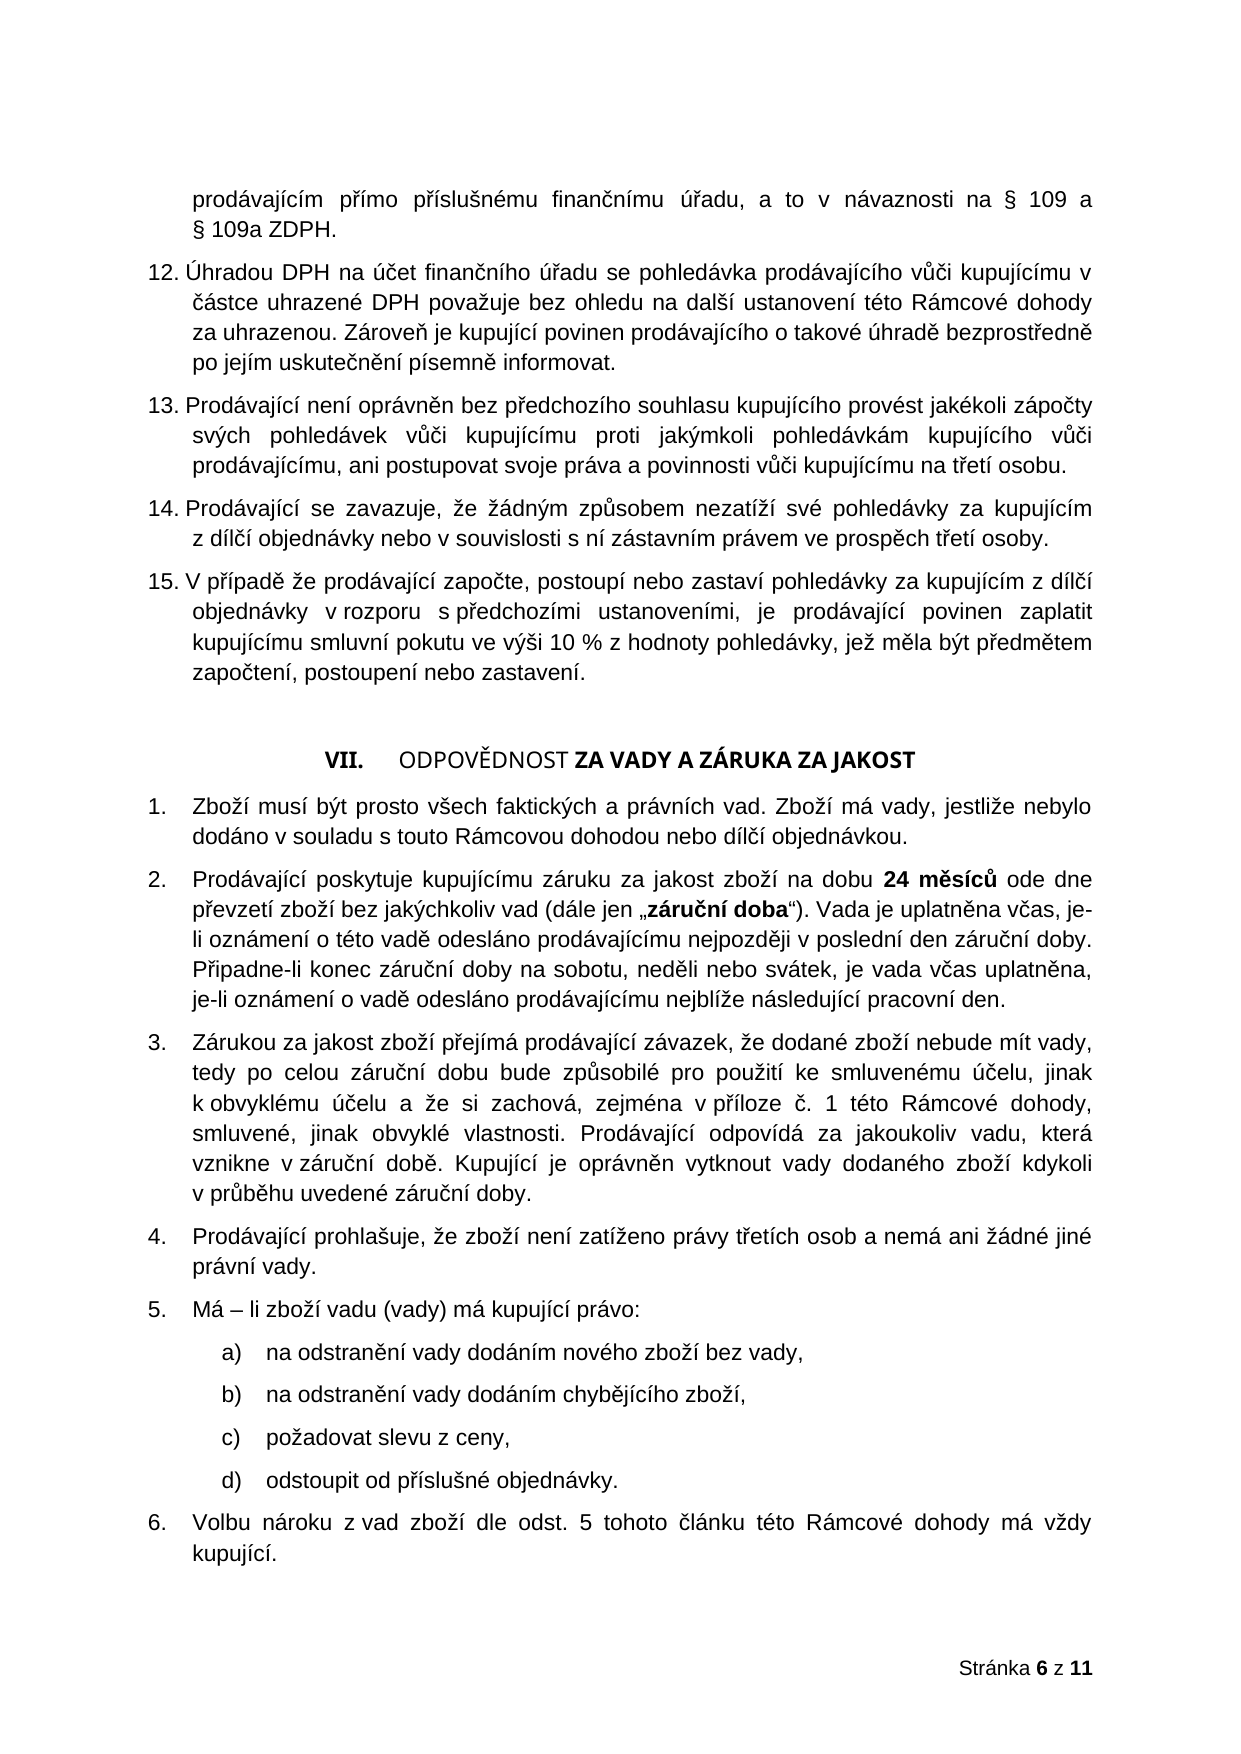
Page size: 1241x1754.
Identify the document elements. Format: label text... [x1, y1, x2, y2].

list Zárukou za jakost zboží přejímá prodávající závazek, že dodané zboží nebude mít vady, tedy po celou záruční dobu bude způsobilé pro použití ke smluvenému účelu, jinak k obvyklému účelu a že si zachová, zejména v příloze č. 1 této Rámcové dohody, smluvené, jinak obvyklé vlastnosti. Prodávající odpovídá za jakoukoliv vadu, která vznikne v záruční době. Kupující je oprávněn vytknout vady dodaného zboží kdykoli v průběhu uvedené záruční doby. [148, 1029, 1093, 1206]
list Prodávající není oprávněn bez předchozího souhlasu kupujícího provést jakékoli zápočty svých pohledávek vůči kupujícímu proti jakýmkoli pohledávkám kupujícího vůči prodávajícímu, ani postupovat svoje práva a povinnosti vůči kupujícímu na třetí osobu. [148, 392, 1093, 479]
list Volbu nároku z vad zboží dle odst. 5 tohoto článku této Rámcové dohody má vždy kupující. [148, 1509, 1093, 1566]
list Zboží musí být prosto všech faktických a právních vad. Zboží má vady, jestliže nebylo dodáno v souladu s touto Rámcovou dohodou nebo dílčí objednávkou. [148, 793, 1093, 849]
text VII. ODPOVĚDNOST ZA VADY A ZÁRUKA ZA JAKOST [148, 744, 1093, 775]
list na odstranění vady dodáním nového zboží bez vady, [221, 1338, 1093, 1365]
list Prodávající poskytuje kupujícímu záruku za jakost zboží na dobu 24 měsíců ode dne převzetí zboží bez jakýchkoliv vad (dále jen „záruční doba“). Vada je uplatněna včas, je-li oznámení o této vadě odesláno prodávajícímu nejpozději v poslední den záruční doby. Připadne-li konec záruční doby na sobotu, neděli nebo svátek, je vada včas uplatněna, je-li oznámení o vadě odesláno prodávajícímu nejblíže následující pracovní den. [148, 866, 1093, 1013]
list Prodávající prohlašuje, že zboží není zatíženo právy třetích osob a nemá ani žádné jiné právní vady. [148, 1223, 1093, 1279]
list Má – li zboží vadu (vady) má kupující právo: [148, 1296, 1093, 1322]
list Úhradou DPH na účet finančního úřadu se pohledávka prodávajícího vůči kupujícímu v částce uhrazené DPH považuje bez ohledu na další ustanovení této Rámcové dohody za uhrazenou. Zároveň je kupující povinen prodávajícího o takové úhradě bezprostředně po jejím uskutečnění písemně informovat. [148, 259, 1093, 376]
list požadovat slevu z ceny, [221, 1424, 1093, 1450]
list Prodávající se zavazuje, že žádným způsobem nezatíží své pohledávky za kupujícím z dílčí objednávky nebo v souvislosti s ní zástavním právem ve prospěch třetí osoby. [148, 495, 1093, 552]
list odstoupit od příslušné objednávky. [221, 1467, 1093, 1493]
list V případě že prodávající započte, postoupí nebo zastaví pohledávky za kupujícím z dílčí objednávky v rozporu s předchozími ustanoveními, je prodávající povinen zaplatit kupujícímu smluvní pokutu ve výši 10 % z hodnoty pohledávky, jež měla být předmětem započtení, postoupení nebo zastavení. [148, 568, 1093, 685]
list na odstranění vady dodáním chybějícího zboží, [221, 1381, 1093, 1407]
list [148, 186, 1093, 242]
